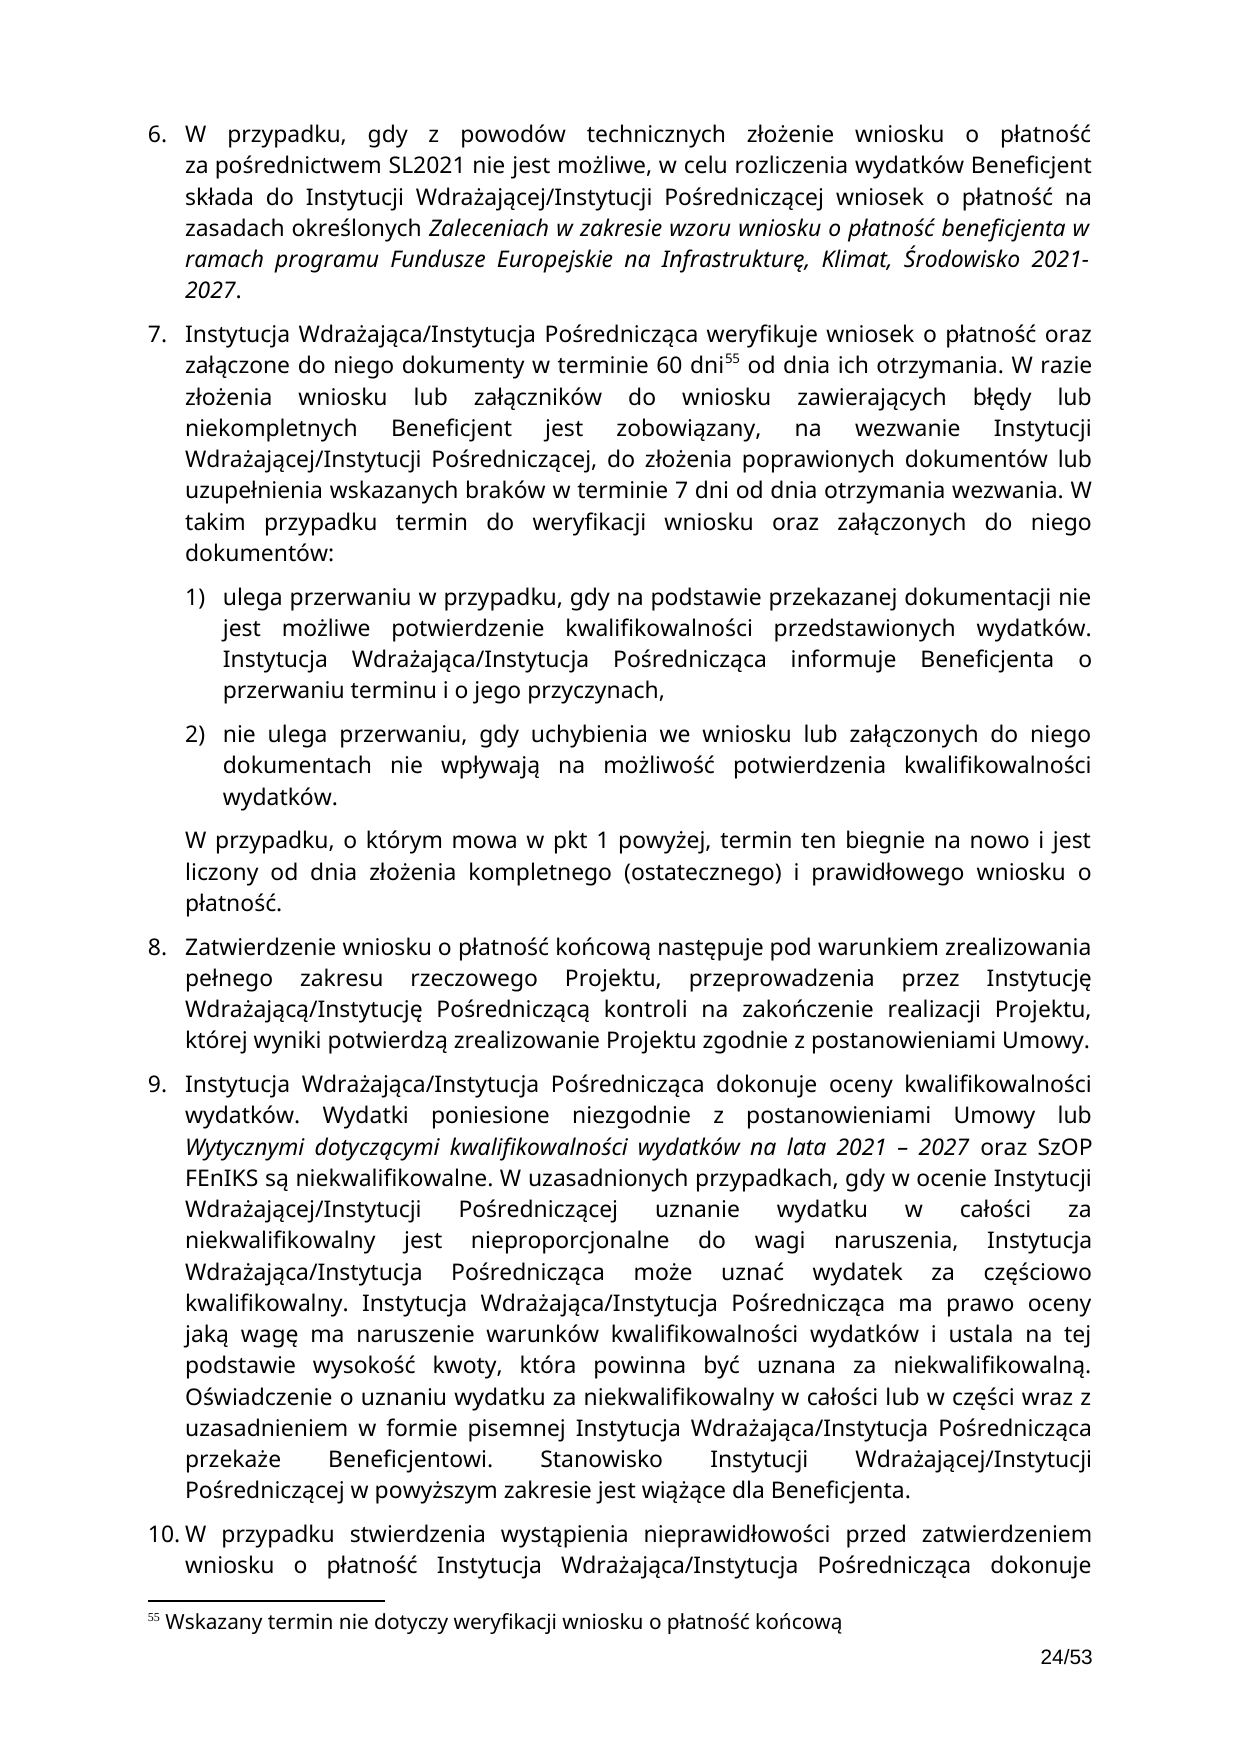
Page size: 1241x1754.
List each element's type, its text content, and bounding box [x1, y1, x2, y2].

list Zatwierdzenie wniosku o płatność końcową następuje pod warunkiem zrealizowania pełnego zakresu rzeczowego Projektu, przeprowadzenia przez Instytucję Wdrażającą/Instytucję Pośredniczącą kontroli na zakończenie realizacji Projektu, której wyniki potwierdzą zrealizowanie Projektu zgodnie z postanowieniami Umowy. [148, 931, 1092, 1056]
list ulega przerwaniu w przypadku, gdy na podstawie przekazanej dokumentacji nie jest możliwe potwierdzenie kwalifikowalności przedstawionych wydatków. Instytucja Wdrażająca/Instytucja Pośrednicząca informuje Beneficjenta o przerwaniu terminu i o jego przyczynach, [185, 581, 1092, 706]
list Instytucja Wdrażająca/Instytucja Pośrednicząca weryfikuje wniosek o płatność oraz załączone do niego dokumenty w terminie 60 dni od dnia ich otrzymania. W razie złożenia wniosku lub załączników do wniosku zawierających błędy lub niekompletnych Beneficjent jest zobowiązany, na wezwanie Instytucji Wdrażającej/Instytucji Pośredniczącej, do złożenia poprawionych dokumentów lub uzupełnienia wskazanych braków w terminie 7 dni od dnia otrzymania wezwania. W takim przypadku termin do weryfikacji wniosku oraz załączonych do niego dokumentów: [148, 318, 1092, 568]
list Instytucja Wdrażająca/Instytucja Pośrednicząca dokonuje oceny kwalifikowalności wydatków. Wydatki poniesione niezgodnie z postanowieniami Umowy lub Wytycznymi dotyczącymi kwalifikowalności wydatków na lata 2021 – 2027 oraz SzOP FEnIKS są niekwalifikowalne. W uzasadnionych przypadkach, gdy w ocenie Instytucji Wdrażającej/Instytucji Pośredniczącej uznanie wydatku w całości za niekwalifikowalny jest nieproporcjonalne do wagi naruszenia, Instytucja Wdrażająca/Instytucja Pośrednicząca może uznać wydatek za częściowo kwalifikowalny. Instytucja Wdrażająca/Instytucja Pośrednicząca ma prawo oceny jaką wagę ma naruszenie warunków kwalifikowalności wydatków i ustala na tej podstawie wysokość kwoty, która powinna być uznana za niekwalifikowalną. Oświadczenie o uznaniu wydatku za niekwalifikowalny w całości lub w części wraz z uzasadnieniem w formie pisemnej Instytucja Wdrażająca/Instytucja Pośrednicząca przekaże Beneficjentowi. Stanowisko Instytucji Wdrażającej/Instytucji Pośredniczącej w powyższym zakresie jest wiążące dla Beneficjenta. [148, 1068, 1092, 1506]
text W przypadku, o którym mowa w pkt 1 powyżej, termin ten biegnie na nowo i jest liczony od dnia złożenia kompletnego (ostatecznego) i prawidłowego wniosku o płatność. [185, 824, 1092, 918]
list W przypadku, gdy z powodów technicznych złożenie wniosku o płatność za pośrednictwem SL2021 nie jest możliwe, w celu rozliczenia wydatków Beneficjent składa do Instytucji Wdrażającej/Instytucji Pośredniczącej wniosek o płatność na zasadach określonych Zaleceniach w zakresie wzoru wniosku o płatność beneficjenta w ramach programu Fundusze Europejskie na Infrastrukturę, Klimat, Środowisko 2021-2027. [148, 118, 1092, 306]
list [148, 1518, 1092, 1581]
list nie ulega przerwaniu, gdy uchybienia we wniosku lub załączonych do niego dokumentach nie wpływają na możliwość potwierdzenia kwalifikowalności wydatków. [185, 718, 1092, 812]
